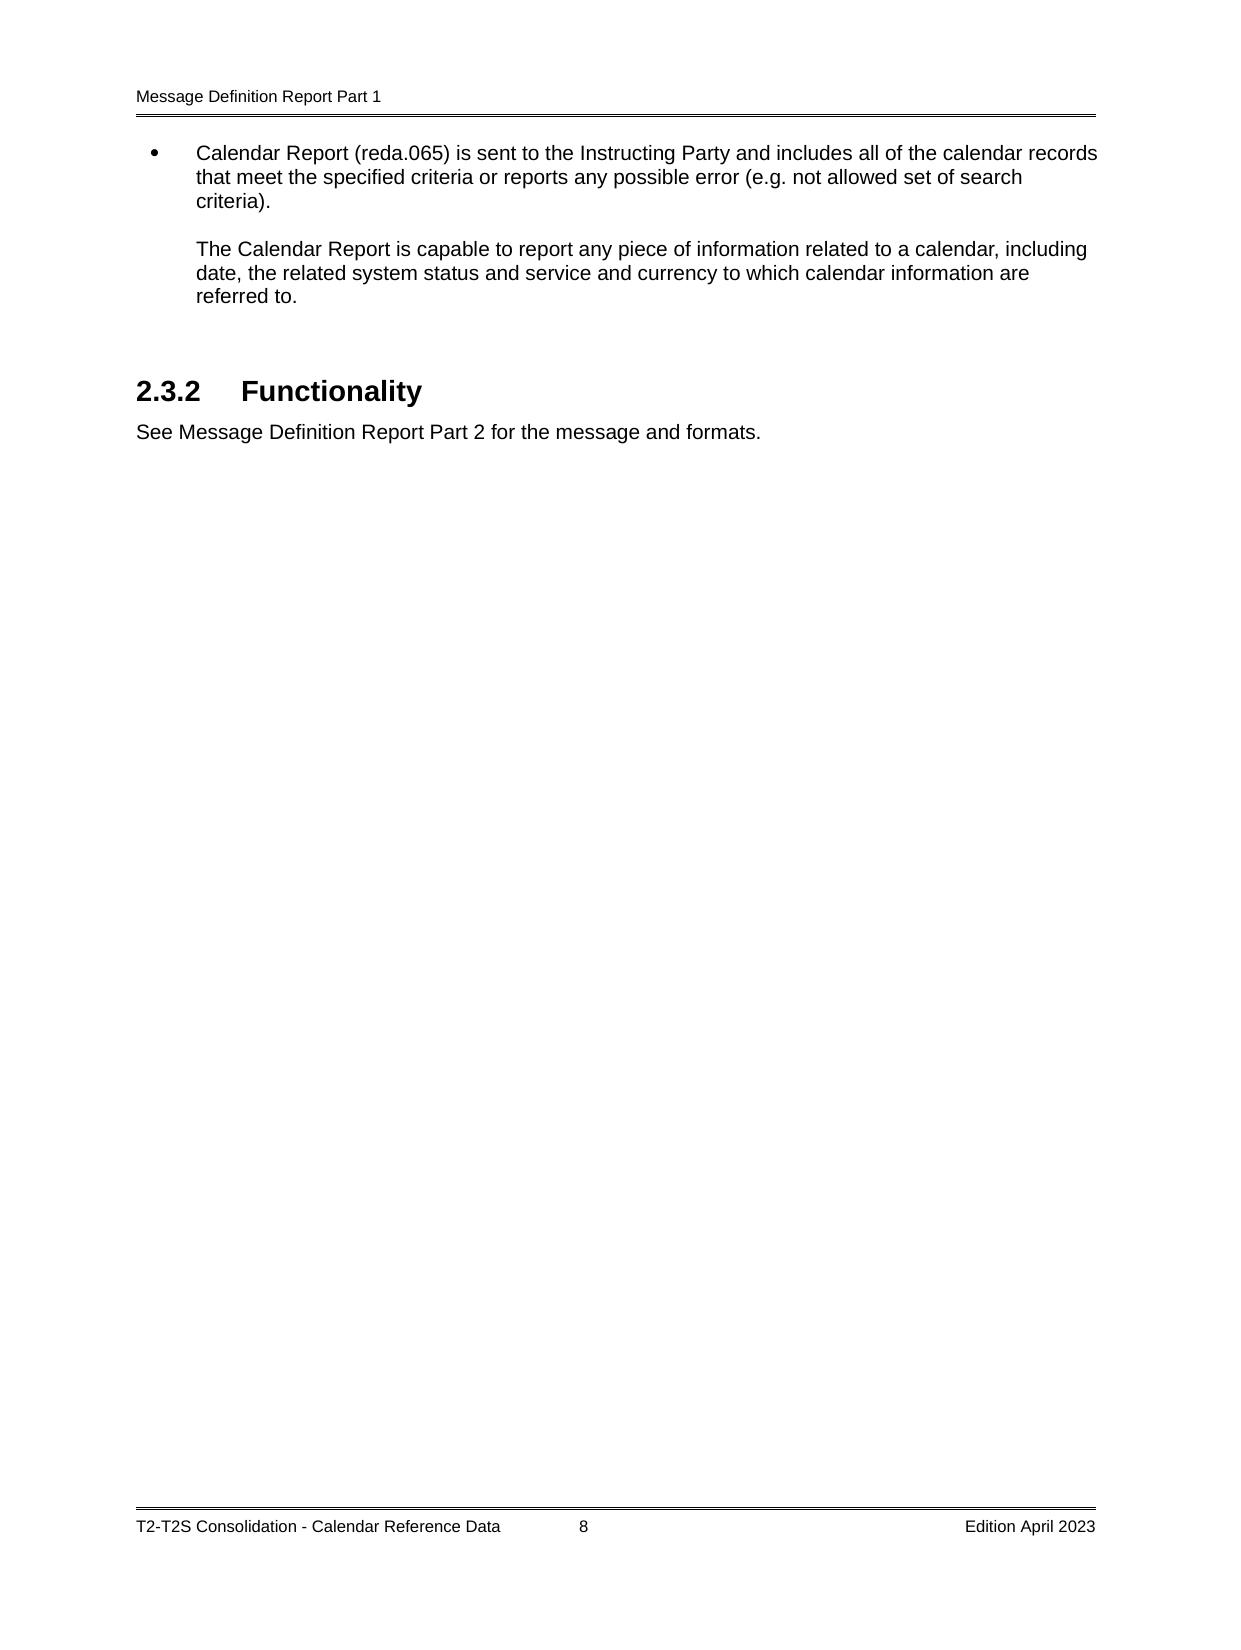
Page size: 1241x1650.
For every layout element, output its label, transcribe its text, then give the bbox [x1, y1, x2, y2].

list Calendar Report (reda.065) is sent to the Instructing Party and includes all of the calendar records that meet the specified criteria or reports any possible error (e.g. not allowed set of search criteria). The Calendar Report is capable to report any piece of information related to a calendar, including date, the related system status and service and currency to which calendar information are referred to. [151, 141, 1104, 308]
text See Message Definition Report Part 2 for the message and formats. [136, 420, 1104, 444]
subtitle Functionality [136, 374, 1104, 407]
